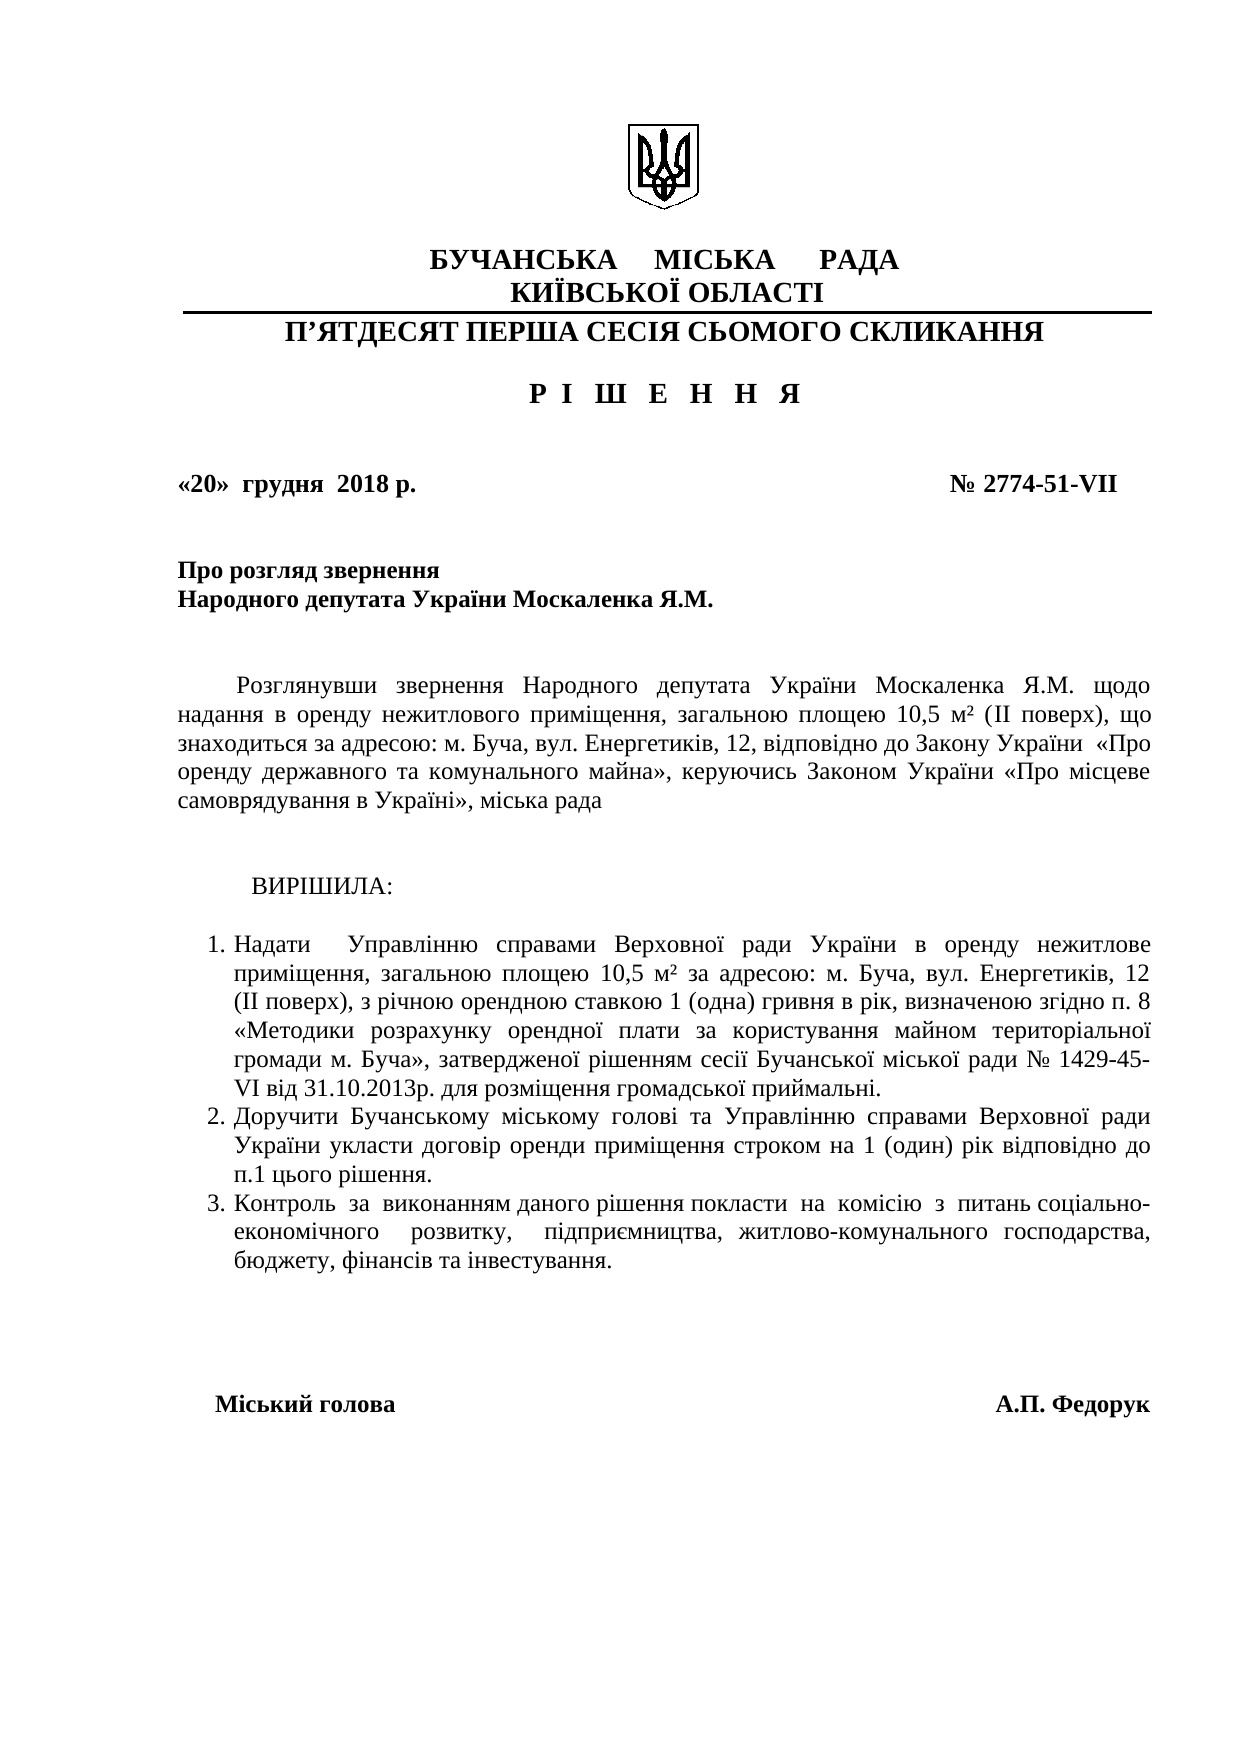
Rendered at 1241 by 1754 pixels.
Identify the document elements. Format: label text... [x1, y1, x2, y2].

text БУЧАНСЬКА МІСЬКА РАДА [177, 242, 1152, 276]
list Доручити Бучанському міському голові та Управлінню справами Верховної ради України укласти договір оренди приміщення строком на 1 (один) рік відповідно до п.1 цього рішення. [207, 1101, 1152, 1188]
text Р І Ш Е Н Н Я [177, 377, 1152, 410]
text Народного депутата України Москаленка Я.М. [177, 584, 1152, 613]
text Про розгляд звернення [177, 555, 1152, 584]
list Надати Управлінню справами Верховної ради України в оренду нежитлове приміщення, загальною площею 10,5 м² за адресою: м. Буча, вул. Енергетиків, 12 (II поверх), з річною орендною ставкою 1 (одна) гривня в рік, визначеною згідно п. 8 «Методики розрахунку орендної плати за користування майном територіальної громади м. Буча», затвердженої рішенням сесії Бучанської міської ради № 1429-45-VI від 31.10.2013р. для розміщення громадської приймальні. [207, 929, 1152, 1101]
text «20» грудня 2018 р. № 2774-51-VII [177, 468, 1152, 498]
text КИЇВСЬКОЇ ОБЛАСТІ [183, 276, 1152, 311]
list Контроль за виконанням даного рішення покласти на комісію з питань соціально-економічного розвитку, підприємництва, житлово-комунального господарства, бюджету, фінансів та інвестування. [207, 1188, 1152, 1274]
text Міський голова А.П. Федорук [215, 1389, 1152, 1418]
text П’ЯТДЕСЯТ ПЕРША СЕСІЯ СЬОМОГО СКЛИКАННЯ [177, 314, 1152, 348]
text ВИРІШИЛА: [177, 871, 1152, 900]
text Розглянувши звернення Народного депутата України Москаленка Я.М. щодо надання в оренду нежитлового приміщення, загальною площею 10,5 м² (II поверх), що знаходиться за адресою: м. Буча, вул. Енергетиків, 12, відповідно до Закону України «Про оренду державного та комунального майна», керуючись Законом України «Про місцеве самоврядування в Україні», міська рада [177, 670, 1152, 814]
